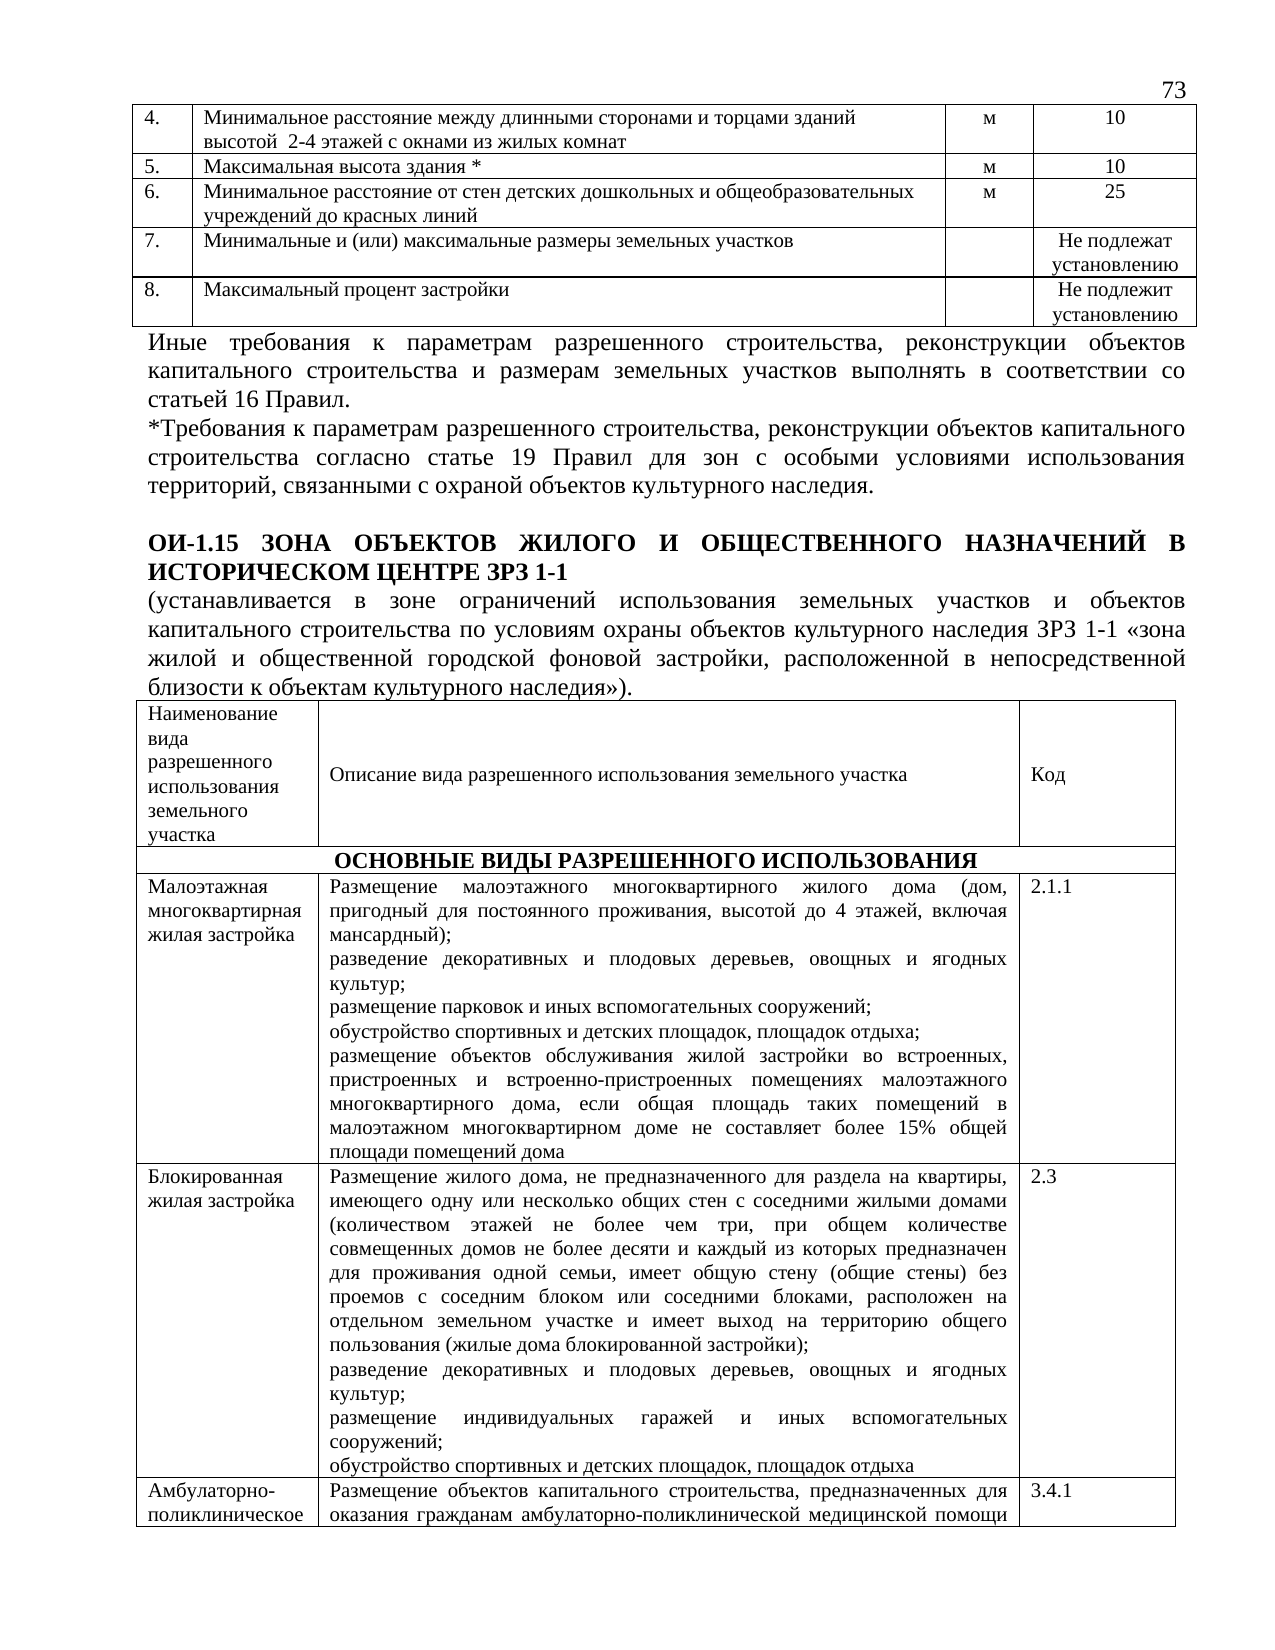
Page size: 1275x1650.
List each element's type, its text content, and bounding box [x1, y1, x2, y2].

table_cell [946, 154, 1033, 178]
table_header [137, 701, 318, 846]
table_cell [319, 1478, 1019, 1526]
text ОИ-1.15 Зона объектов жилого и общественного назначений в историческом центре ЗРЗ 1-1 [148, 528, 1186, 585]
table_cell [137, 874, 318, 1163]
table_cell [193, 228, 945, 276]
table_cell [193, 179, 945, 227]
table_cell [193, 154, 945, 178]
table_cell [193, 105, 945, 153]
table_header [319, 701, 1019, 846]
text Иные требования к параметрам разрешенного строительства, реконструкции объектов капитального строительства и размерам земельных участков выполнять в соответствии со статьей 16 Правил. [148, 327, 1186, 413]
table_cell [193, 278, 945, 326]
text (устанавливается в зоне ограничений использования земельных участков и объектов капитального строительства по условиям охраны объектов культурного наследия ЗРЗ 1-1 «зона жилой и общественной городской фоновой застройки, расположенной в непосредственной близости к объектам культурного наследия»). [148, 585, 1186, 700]
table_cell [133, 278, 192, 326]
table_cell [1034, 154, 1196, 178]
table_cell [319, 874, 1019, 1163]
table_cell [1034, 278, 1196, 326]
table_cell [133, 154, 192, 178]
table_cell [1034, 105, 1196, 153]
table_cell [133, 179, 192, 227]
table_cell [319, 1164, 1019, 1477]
text *Требования к параметрам разрешенного строительства, реконструкции объектов капитального строительства согласно статье 19 Правил для зон с особыми условиями использования территорий, связанными с охраной объектов культурного наследия. [148, 413, 1186, 499]
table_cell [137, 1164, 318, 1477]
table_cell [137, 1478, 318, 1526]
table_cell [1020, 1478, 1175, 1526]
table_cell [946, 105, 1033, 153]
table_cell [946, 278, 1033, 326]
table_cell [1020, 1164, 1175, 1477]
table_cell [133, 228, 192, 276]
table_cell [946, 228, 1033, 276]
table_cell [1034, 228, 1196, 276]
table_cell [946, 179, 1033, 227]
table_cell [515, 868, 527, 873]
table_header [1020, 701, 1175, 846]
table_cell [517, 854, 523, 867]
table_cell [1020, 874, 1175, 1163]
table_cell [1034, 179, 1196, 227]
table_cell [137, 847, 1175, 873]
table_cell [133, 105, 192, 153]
